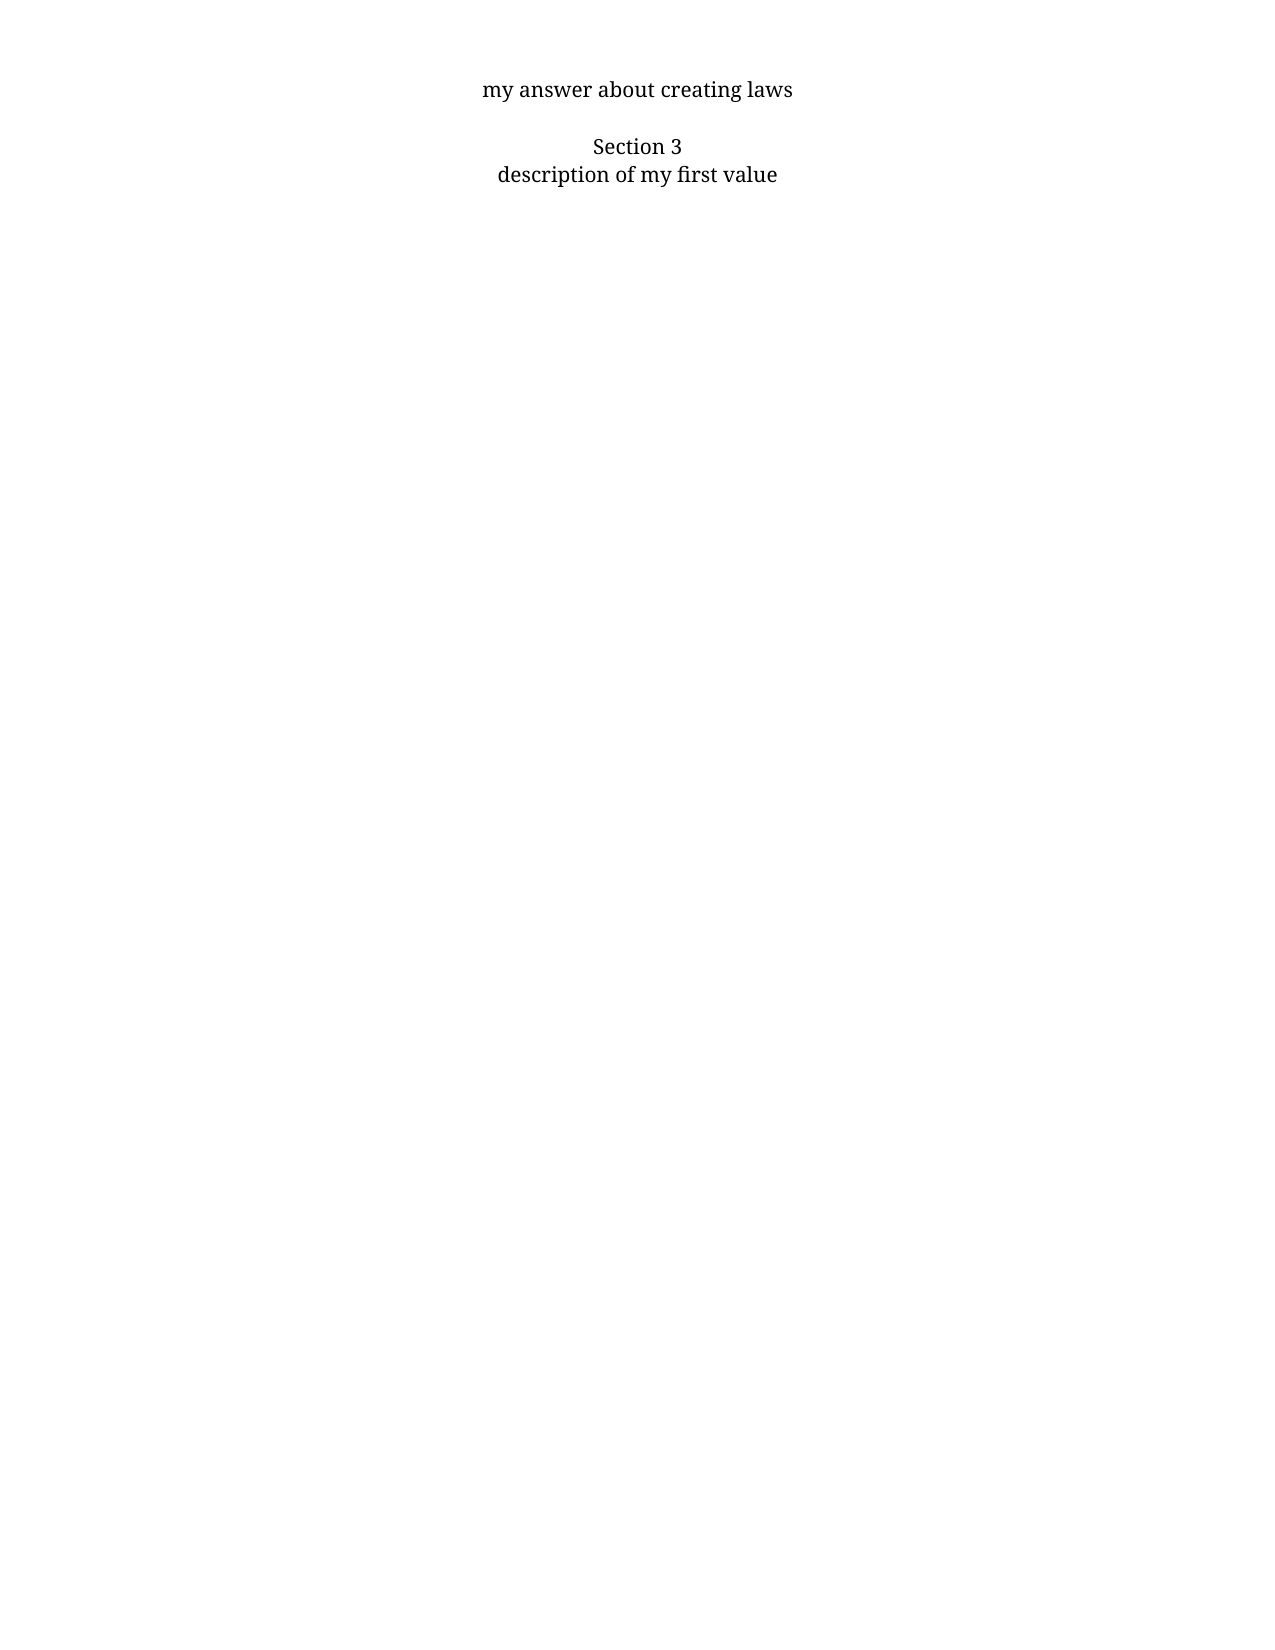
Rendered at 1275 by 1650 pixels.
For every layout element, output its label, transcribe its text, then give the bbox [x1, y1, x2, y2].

text description of my first value [75, 160, 1200, 189]
text my answer about creating laws [75, 75, 1200, 103]
text Section 3 [75, 132, 1200, 160]
